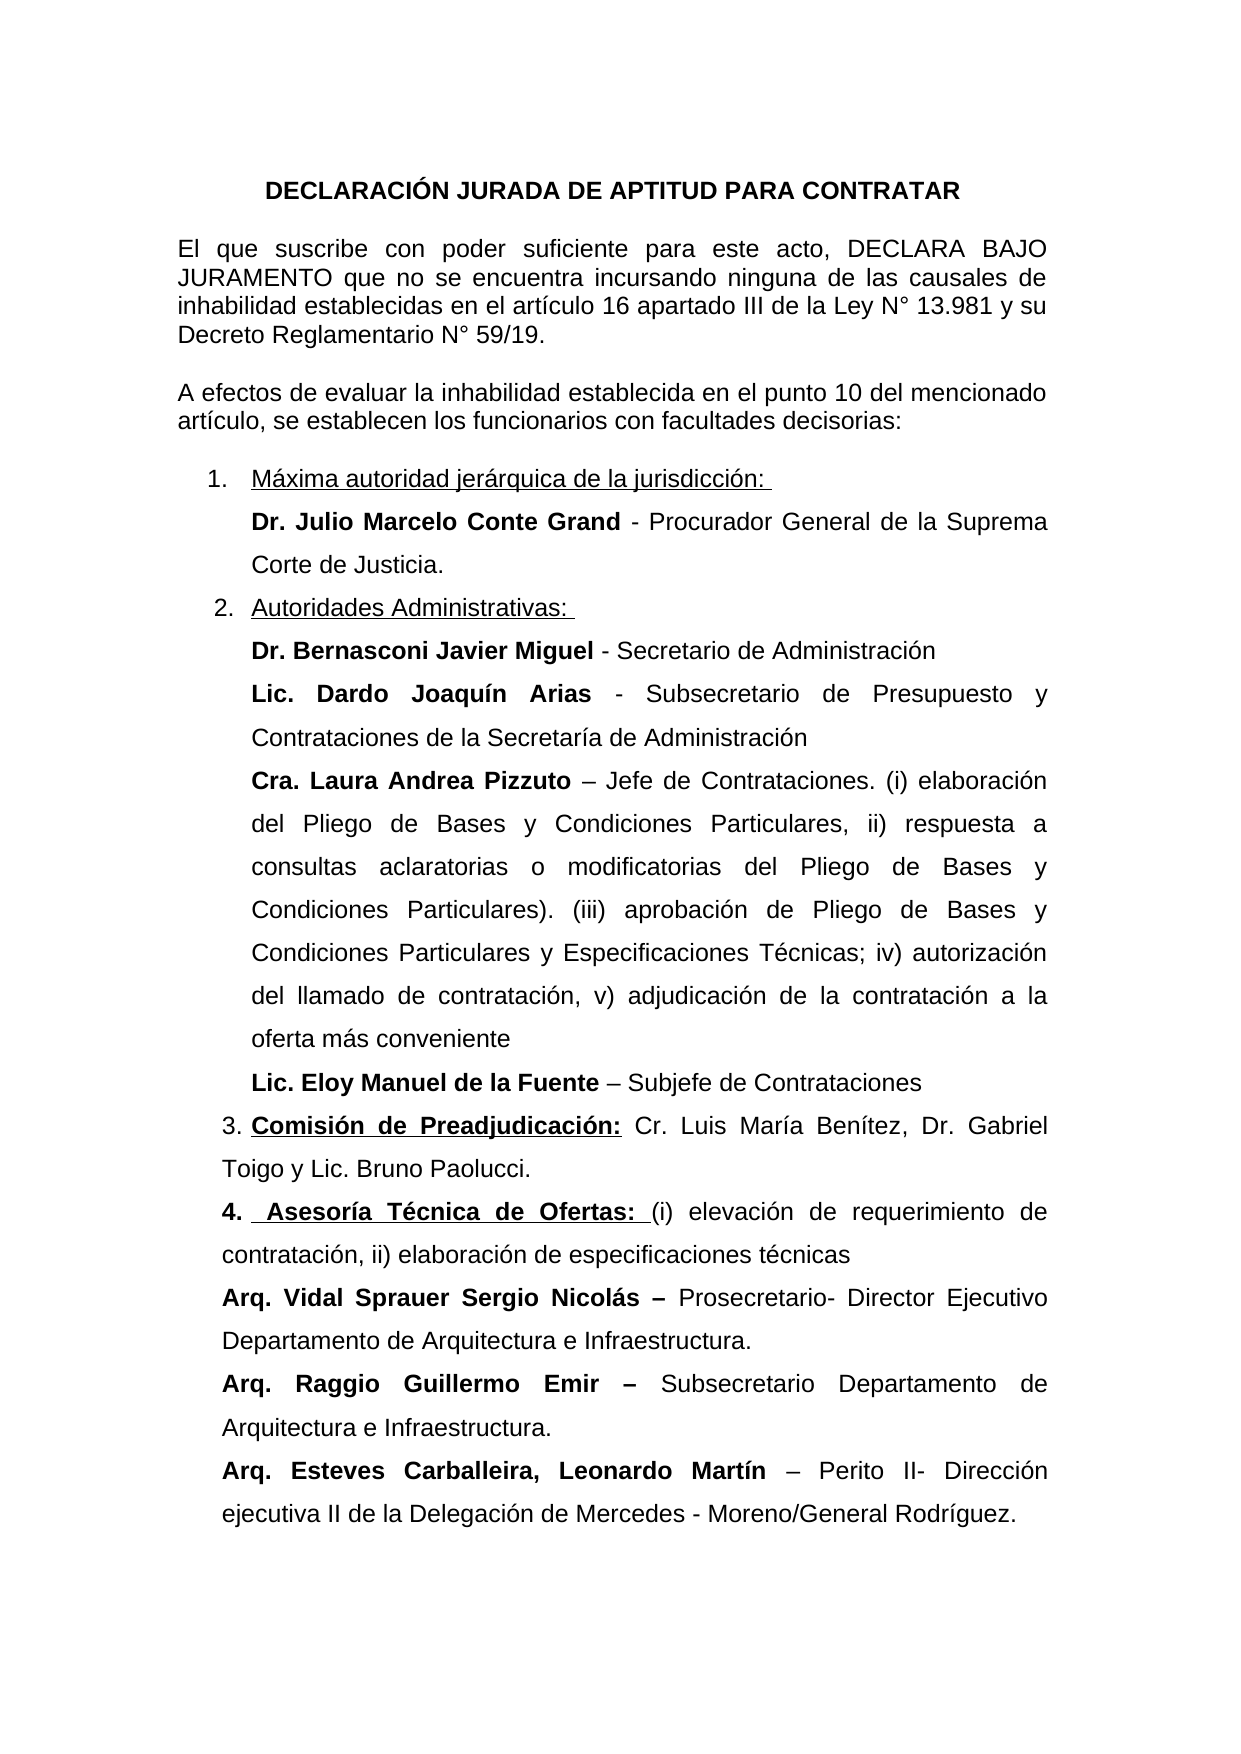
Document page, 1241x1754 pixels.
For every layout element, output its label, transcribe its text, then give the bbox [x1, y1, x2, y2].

list Asesoría Técnica de Ofertas: (i) elevación de requerimiento de contratación, ii) elaboración de especificaciones técnicas [222, 1197, 1048, 1269]
list Máxima autoridad jerárquica de la jurisdicción: [207, 464, 1048, 493]
list Arq. Vidal Sprauer Sergio Nicolás – Prosecretario- Director Ejecutivo Departamento de Arquitectura e Infraestructura. [222, 1283, 1048, 1355]
list Autoridades Administrativas: [213, 593, 1048, 622]
list Arq. Esteves Carballeira, Leonardo Martín – Perito II- Dirección ejecutiva II de la Delegación de Mercedes - Moreno/General Rodríguez. [222, 1456, 1048, 1528]
text El que suscribe con poder suficiente para este acto, DECLARA BAJO JURAMENTO que no se encuentra incursando ninguna de las causales de inhabilidad establecidas en el artículo 16 apartado III de la Ley N° 13.981 y su Decreto Reglamentario N° 59/19. [177, 234, 1048, 349]
text A efectos de evaluar la inhabilidad establecida en el punto 10 del mencionado artículo, se establecen los funcionarios con facultades decisorias: [177, 378, 1048, 435]
text DECLARACIÓN JURADA DE APTITUD PARA CONTRATAR [177, 176, 1048, 205]
text Dr. Bernasconi Javier Miguel - Secretario de Administración [251, 636, 1048, 665]
list Arq. Raggio Guillermo Emir – Subsecretario Departamento de Arquitectura e Infraestructura. [222, 1369, 1048, 1441]
text Lic. Dardo Joaquín Arias - Subsecretario de Presupuesto y Contrataciones de la Secretaría de Administración [251, 679, 1048, 751]
list Comisión de Preadjudicación: Cr. Luis María Benítez, Dr. Gabriel Toigo y Lic. Bruno Paolucci. [222, 1111, 1048, 1183]
text Cra. Laura Andrea Pizzuto – Jefe de Contrataciones. (i) elaboración del Pliego de Bases y Condiciones Particulares, ii) respuesta a consultas aclaratorias o modificatorias del Pliego de Bases y Condiciones Particulares). (iii) aprobación de Pliego de Bases y Condiciones Particulares y Especificaciones Técnicas; iv) autorización del llamado de contratación, v) adjudicación de la contratación a la oferta más conveniente [251, 766, 1048, 1053]
list Dr. Julio Marcelo Conte Grand - Procurador General de la Suprema Corte de Justicia. [251, 507, 1048, 579]
text Lic. Eloy Manuel de la Fuente – Subjefe de Contrataciones [251, 1068, 1048, 1096]
